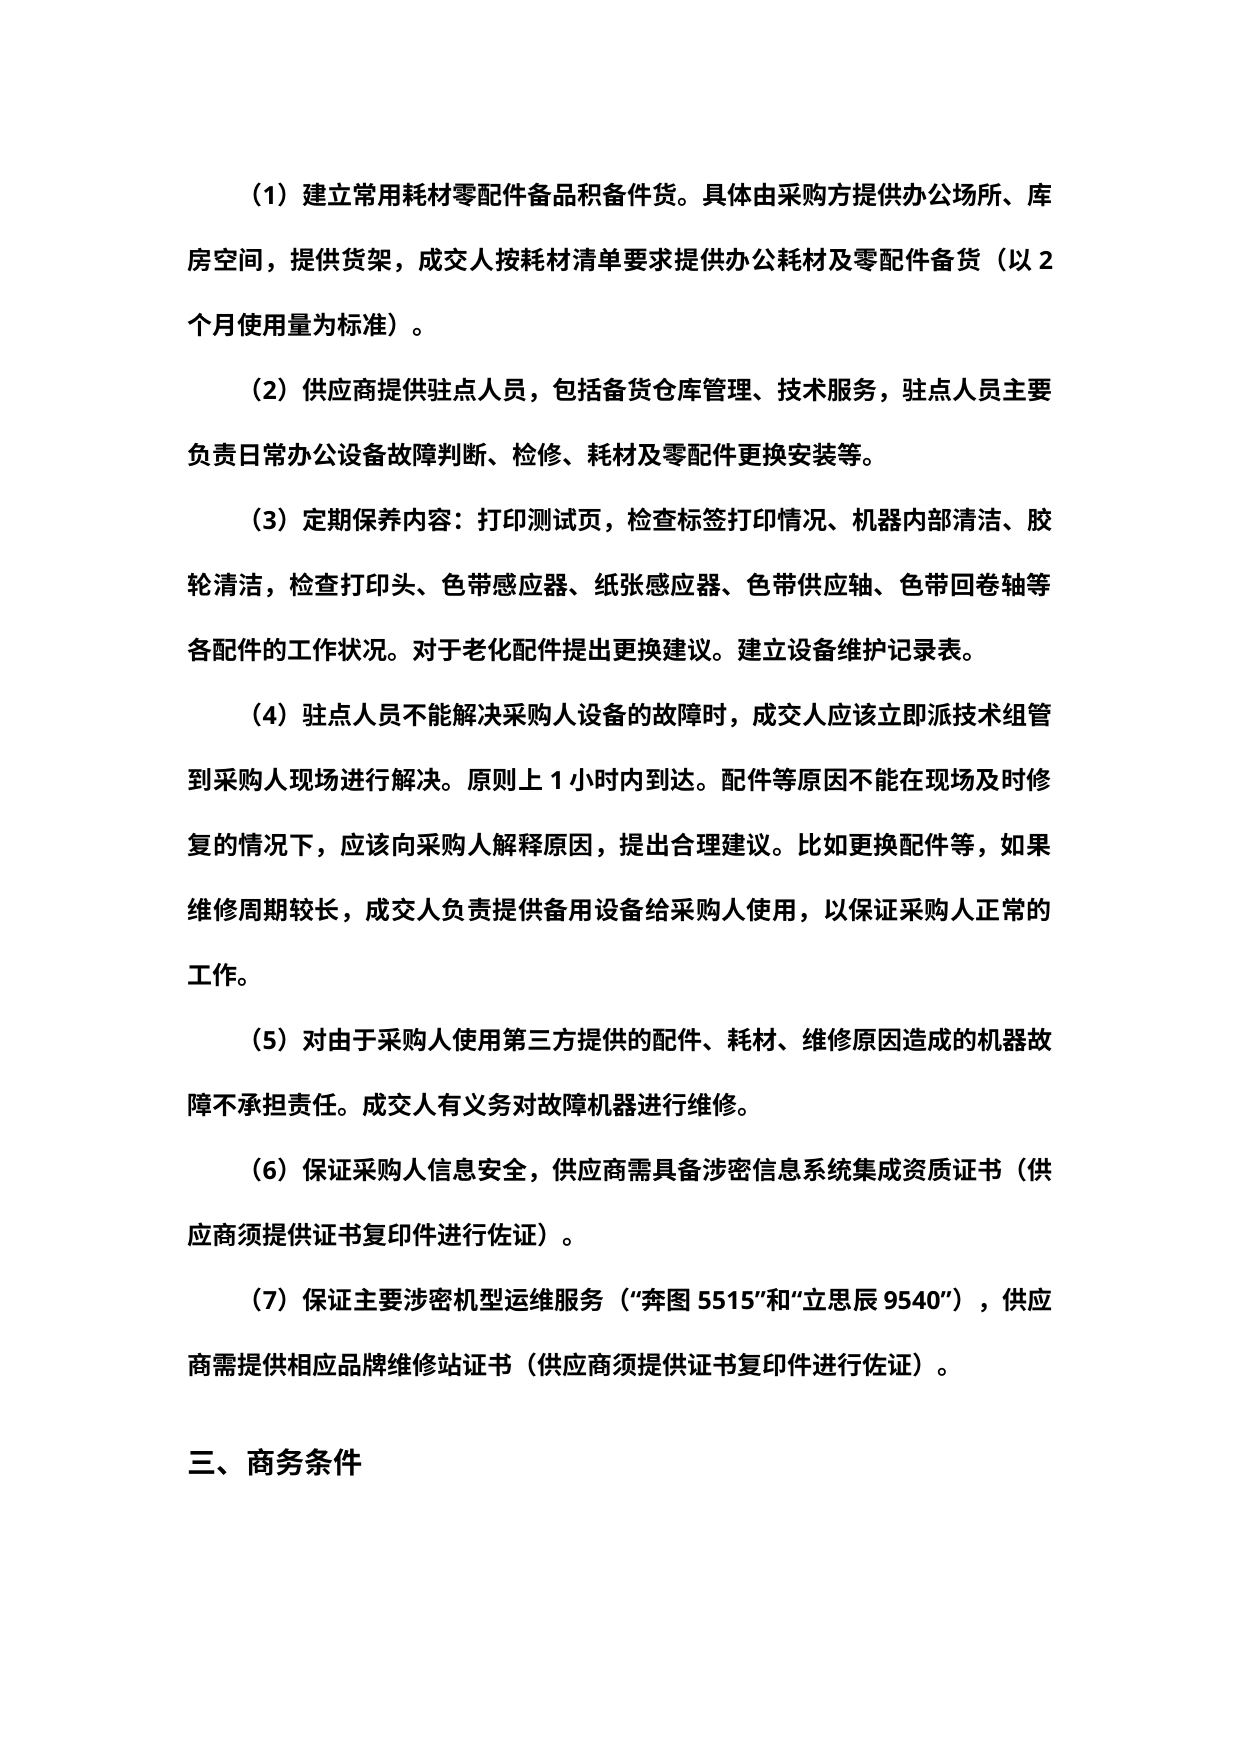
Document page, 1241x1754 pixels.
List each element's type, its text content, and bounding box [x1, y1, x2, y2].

text （3）定期保养内容：打印测试页，检查标签打印情况、机器内部清洁、胶轮清洁，检查打印头、色带感应器、纸张感应器、色带供应轴、色带回卷轴等各配件的工作状况。对于老化配件提出更换建议。建立设备维护记录表。 [187, 487, 1053, 682]
text （7）保证主要涉密机型运维服务（“奔图5515”和“立思辰9540”），供应商需提供相应品牌维修站证书（供应商须提供证书复印件进行佐证）。 [187, 1267, 1053, 1397]
text （5）对由于采购人使用第三方提供的配件、耗材、维修原因造成的机器故障不承担责任。成交人有义务对故障机器进行维修。 [187, 1007, 1053, 1137]
text （2）供应商提供驻点人员，包括备货仓库管理、技术服务，驻点人员主要负责日常办公设备故障判断、检修、耗材及零配件更换安装等。 [187, 357, 1053, 487]
text （6）保证采购人信息安全，供应商需具备涉密信息系统集成资质证书（供应商须提供证书复印件进行佐证）。 [187, 1137, 1053, 1267]
text （1）建立常用耗材零配件备品积备件货。具体由采购方提供办公场所、库房空间，提供货架，成交人按耗材清单要求提供办公耗材及零配件备货（以2个月使用量为标准）。 [187, 162, 1053, 357]
text （4）驻点人员不能解决采购人设备的故障时，成交人应该立即派技术组管到采购人现场进行解决。原则上1小时内到达。配件等原因不能在现场及时修复的情况下，应该向采购人解释原因，提出合理建议。比如更换配件等，如果维修周期较长，成交人负责提供备用设备给采购人使用，以保证采购人正常的工作。 [187, 682, 1053, 1007]
text 三、商务条件 [187, 1429, 1053, 1494]
